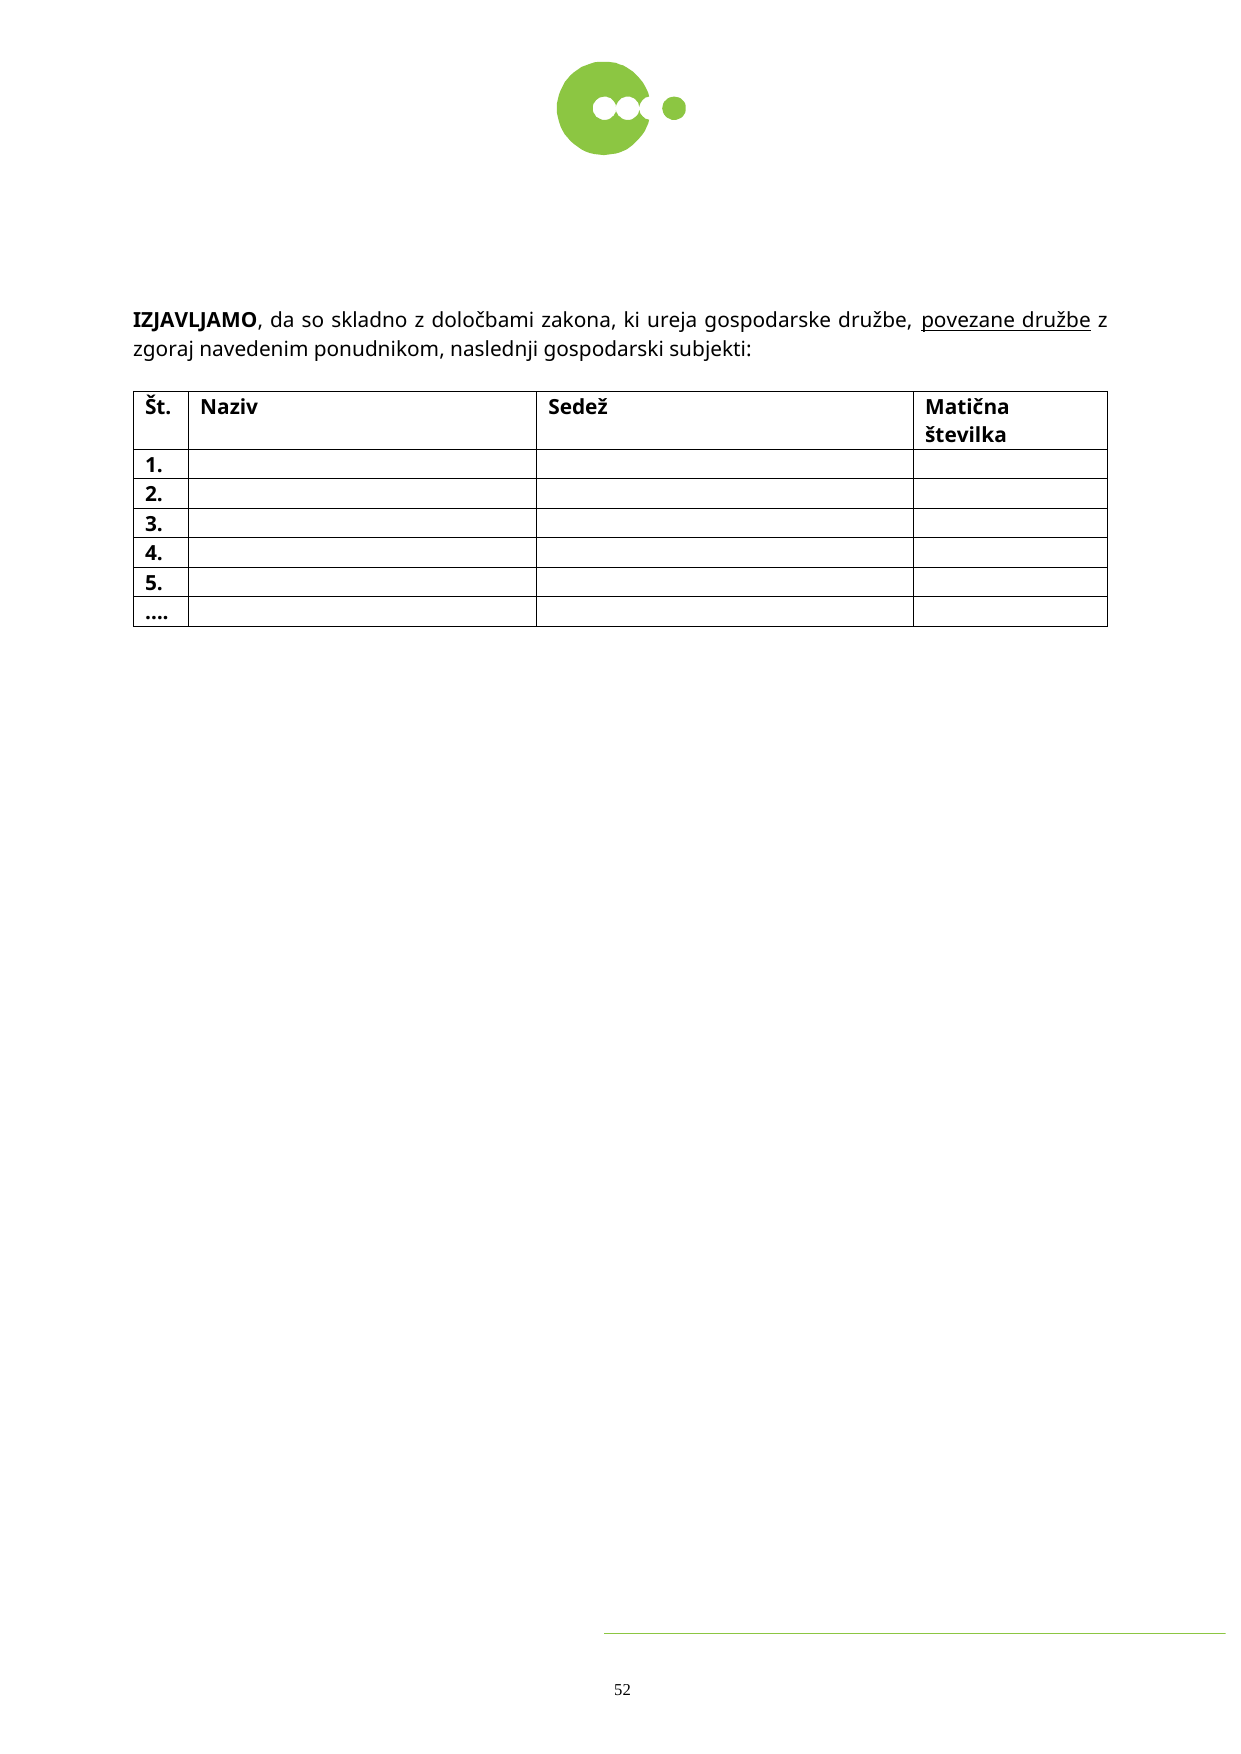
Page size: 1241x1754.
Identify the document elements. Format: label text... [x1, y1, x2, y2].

table_cell [537, 450, 913, 478]
table_cell 4. [134, 538, 188, 567]
table_cell [914, 597, 1107, 626]
table_cell [189, 509, 536, 537]
table_cell [537, 479, 913, 508]
table_header Št. [134, 392, 188, 449]
table_cell [537, 509, 913, 537]
table_cell …. [134, 597, 188, 626]
table_cell [189, 597, 536, 626]
table_cell 5. [134, 568, 188, 596]
table_cell [914, 450, 1107, 478]
table_cell [189, 568, 536, 596]
table_cell [537, 597, 913, 626]
table_cell 2. [134, 479, 188, 508]
table_cell 1. [134, 450, 188, 478]
table_cell [189, 450, 536, 478]
table_cell [914, 568, 1107, 596]
table_cell [914, 479, 1107, 508]
table_cell [537, 538, 913, 567]
table_cell [537, 568, 913, 596]
text IZJAVLJAMO, da so skladno z določbami zakona, ki ureja gospodarske družbe, povezane družbe z zgoraj navedenim ponudnikom, naslednji gospodarski subjekti: [133, 306, 1107, 362]
table_cell 3. [134, 509, 188, 537]
table_header Naziv [189, 392, 536, 449]
table_header Sedež [537, 392, 913, 449]
table_cell [914, 509, 1107, 537]
table_cell [189, 538, 536, 567]
table_cell [189, 479, 536, 508]
table_cell [914, 538, 1107, 567]
table_header Matična številka [914, 392, 1107, 449]
